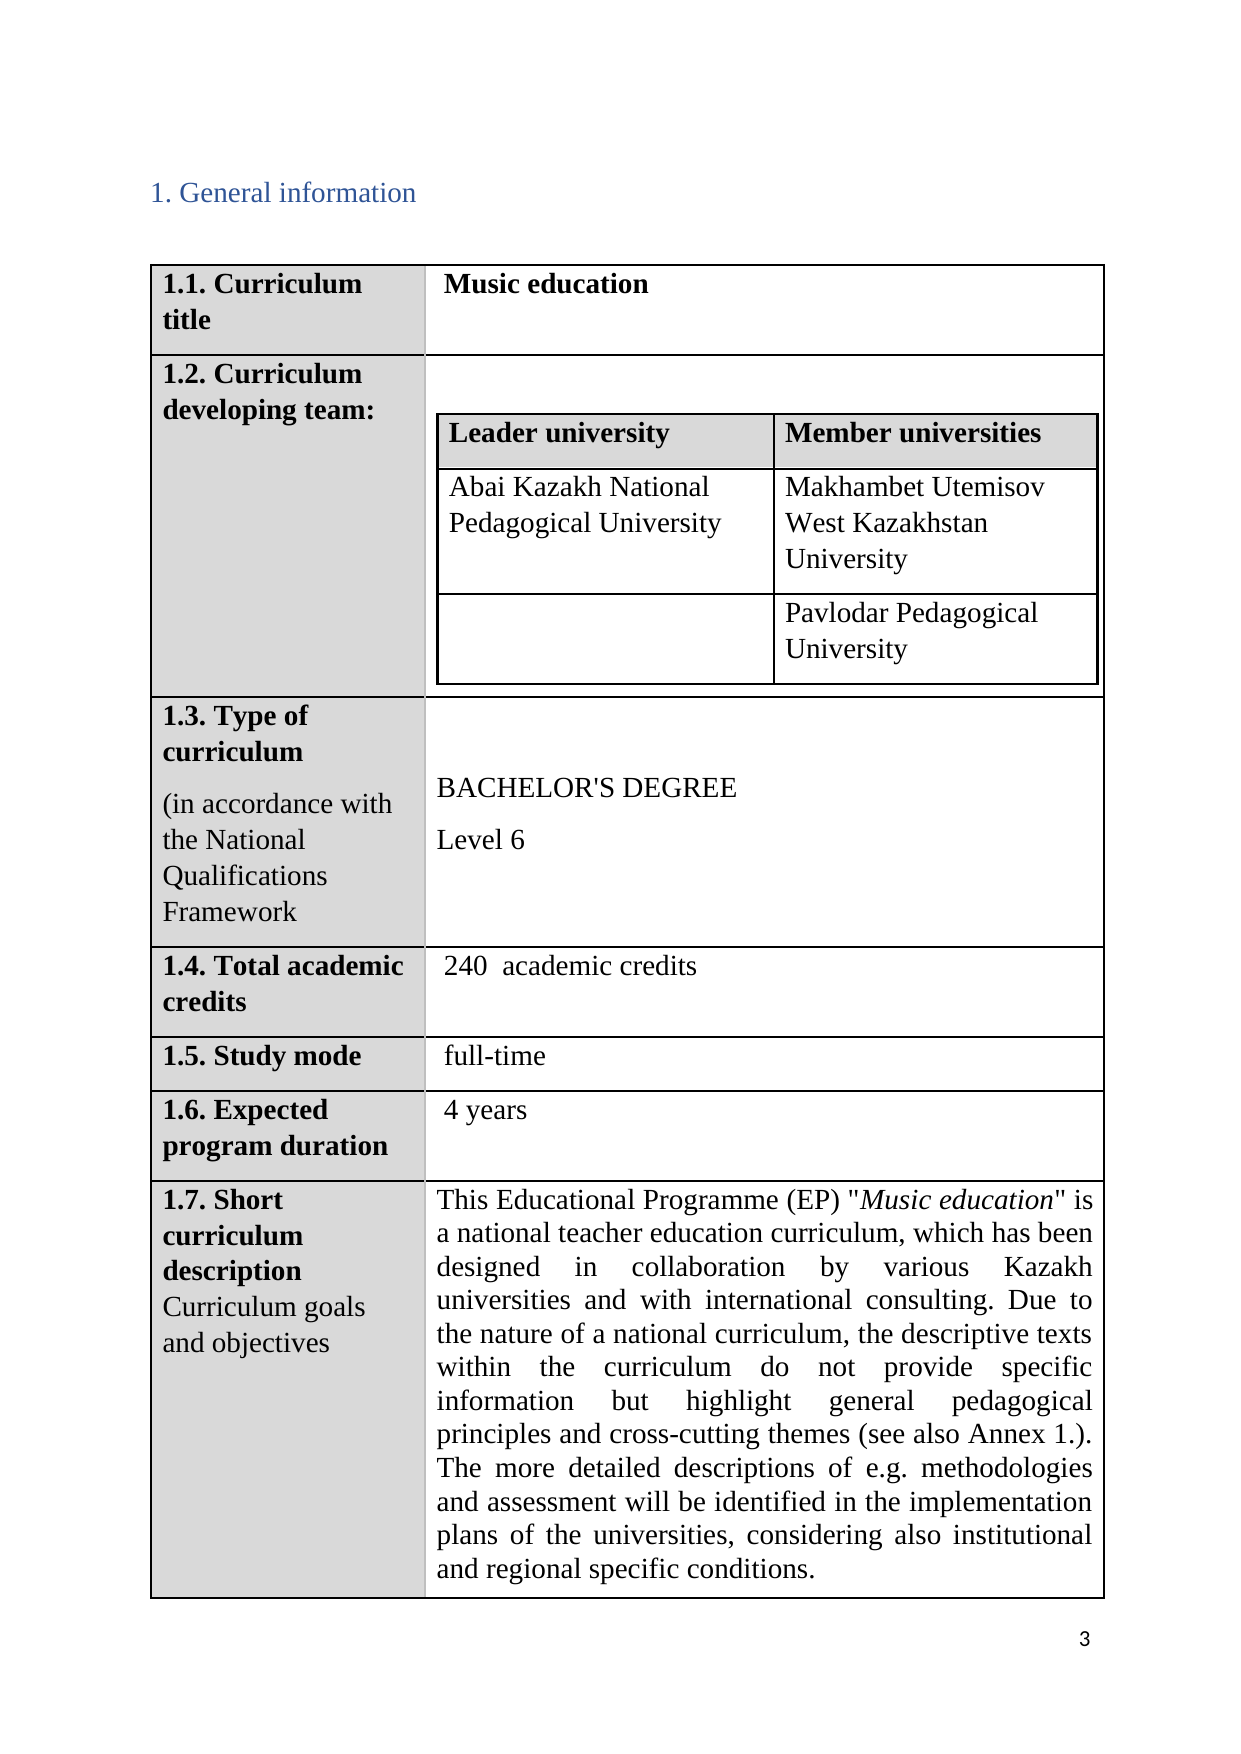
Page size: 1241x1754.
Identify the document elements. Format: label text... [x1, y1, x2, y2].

table_header 1.1. Curriculum title [152, 266, 424, 354]
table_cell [426, 1182, 1103, 1597]
table_cell 1.3. Type of curriculum (in accordance with the National Qualifications Framework [152, 698, 424, 946]
subtitle 1. General information [150, 175, 1090, 208]
table_cell [426, 356, 1103, 696]
table_cell 1.2. Curriculum developing team: [152, 356, 424, 696]
table_cell full-time [426, 1038, 1103, 1090]
table_cell 240 academic credits [426, 948, 1103, 1036]
table_cell 4 years [426, 1092, 1103, 1180]
table_cell 1.5. Study mode [152, 1038, 424, 1090]
table_cell BACHELOR'S DEGREE Level 6 [426, 698, 1103, 946]
table_cell 1.6. Expected program duration [152, 1092, 424, 1180]
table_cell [152, 1182, 424, 1597]
table_header Music education [426, 266, 1103, 354]
table_cell 1.4. Total academic credits [152, 948, 424, 1036]
